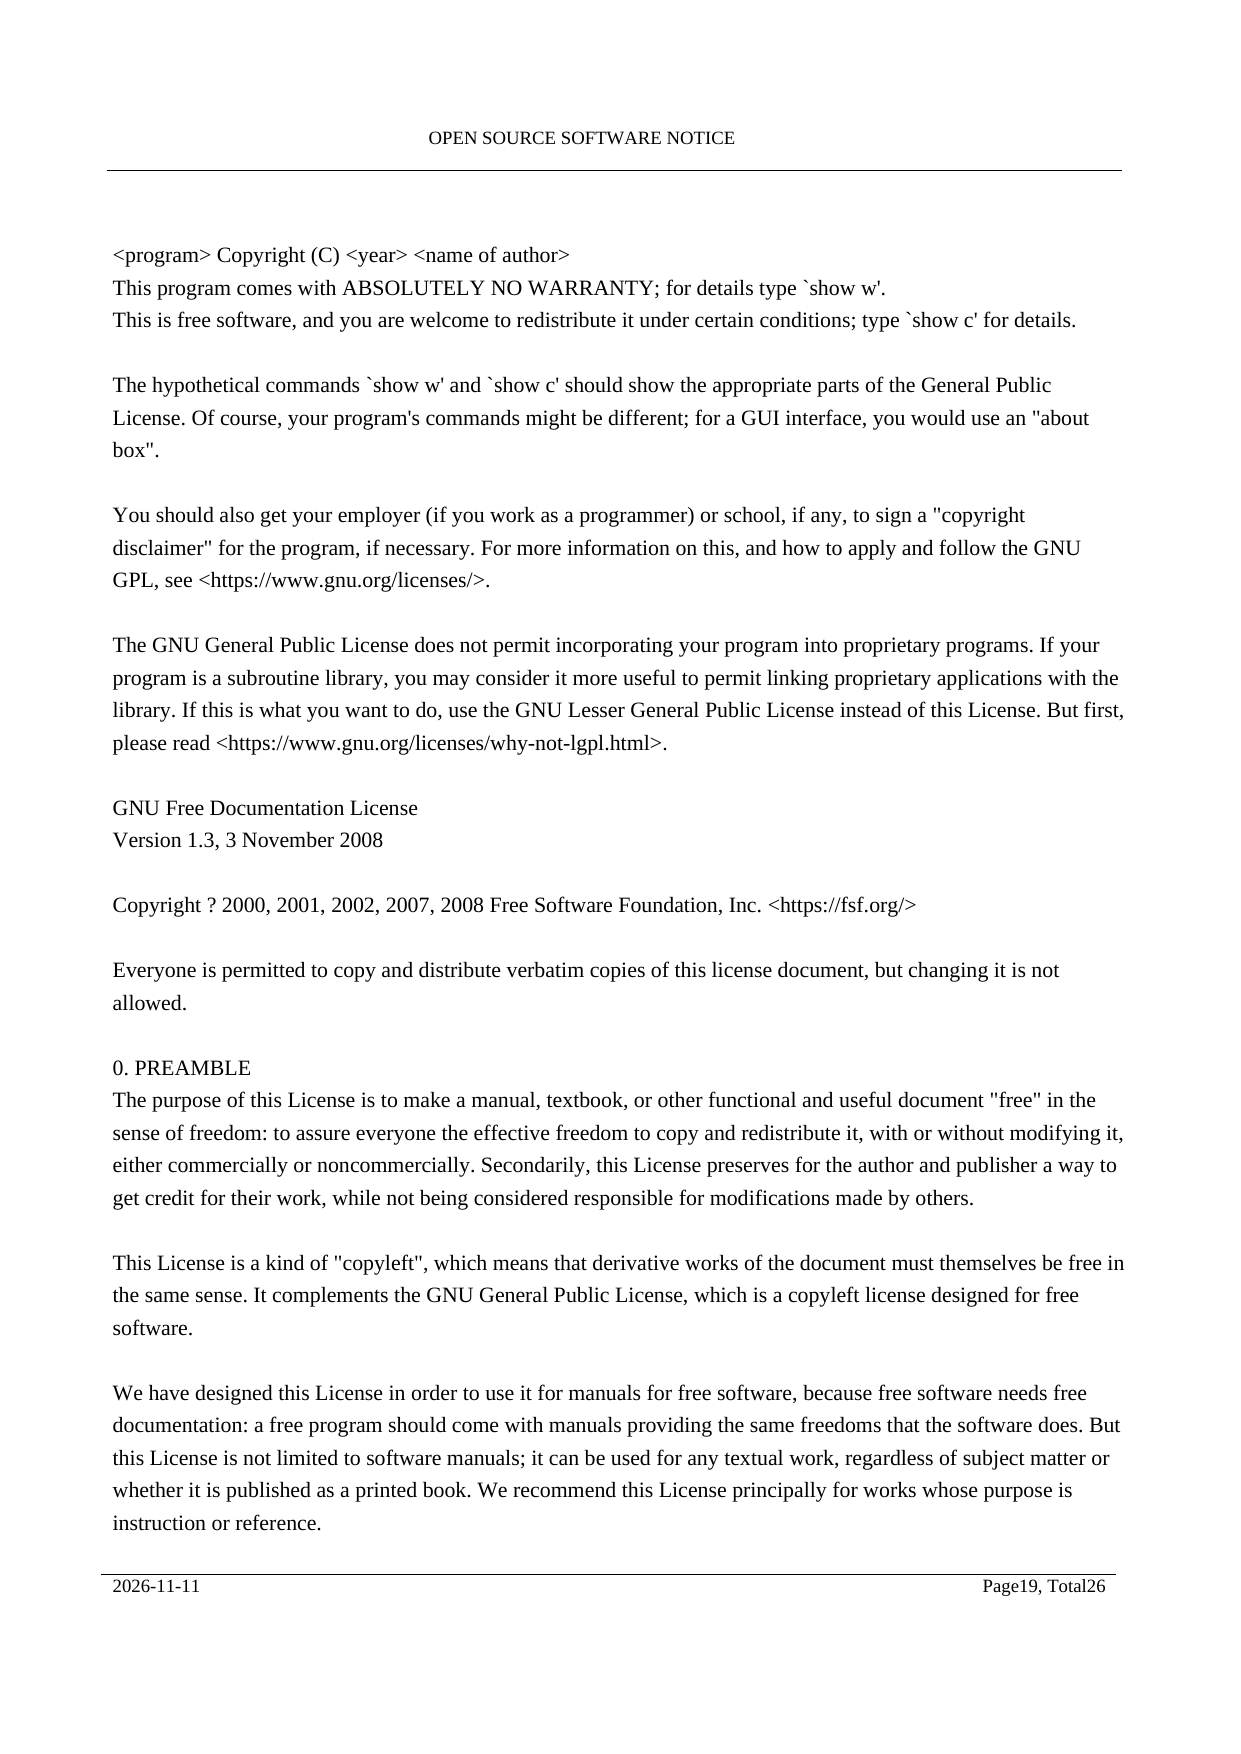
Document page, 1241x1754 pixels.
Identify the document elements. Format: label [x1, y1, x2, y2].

text [112, 206, 1128, 1539]
